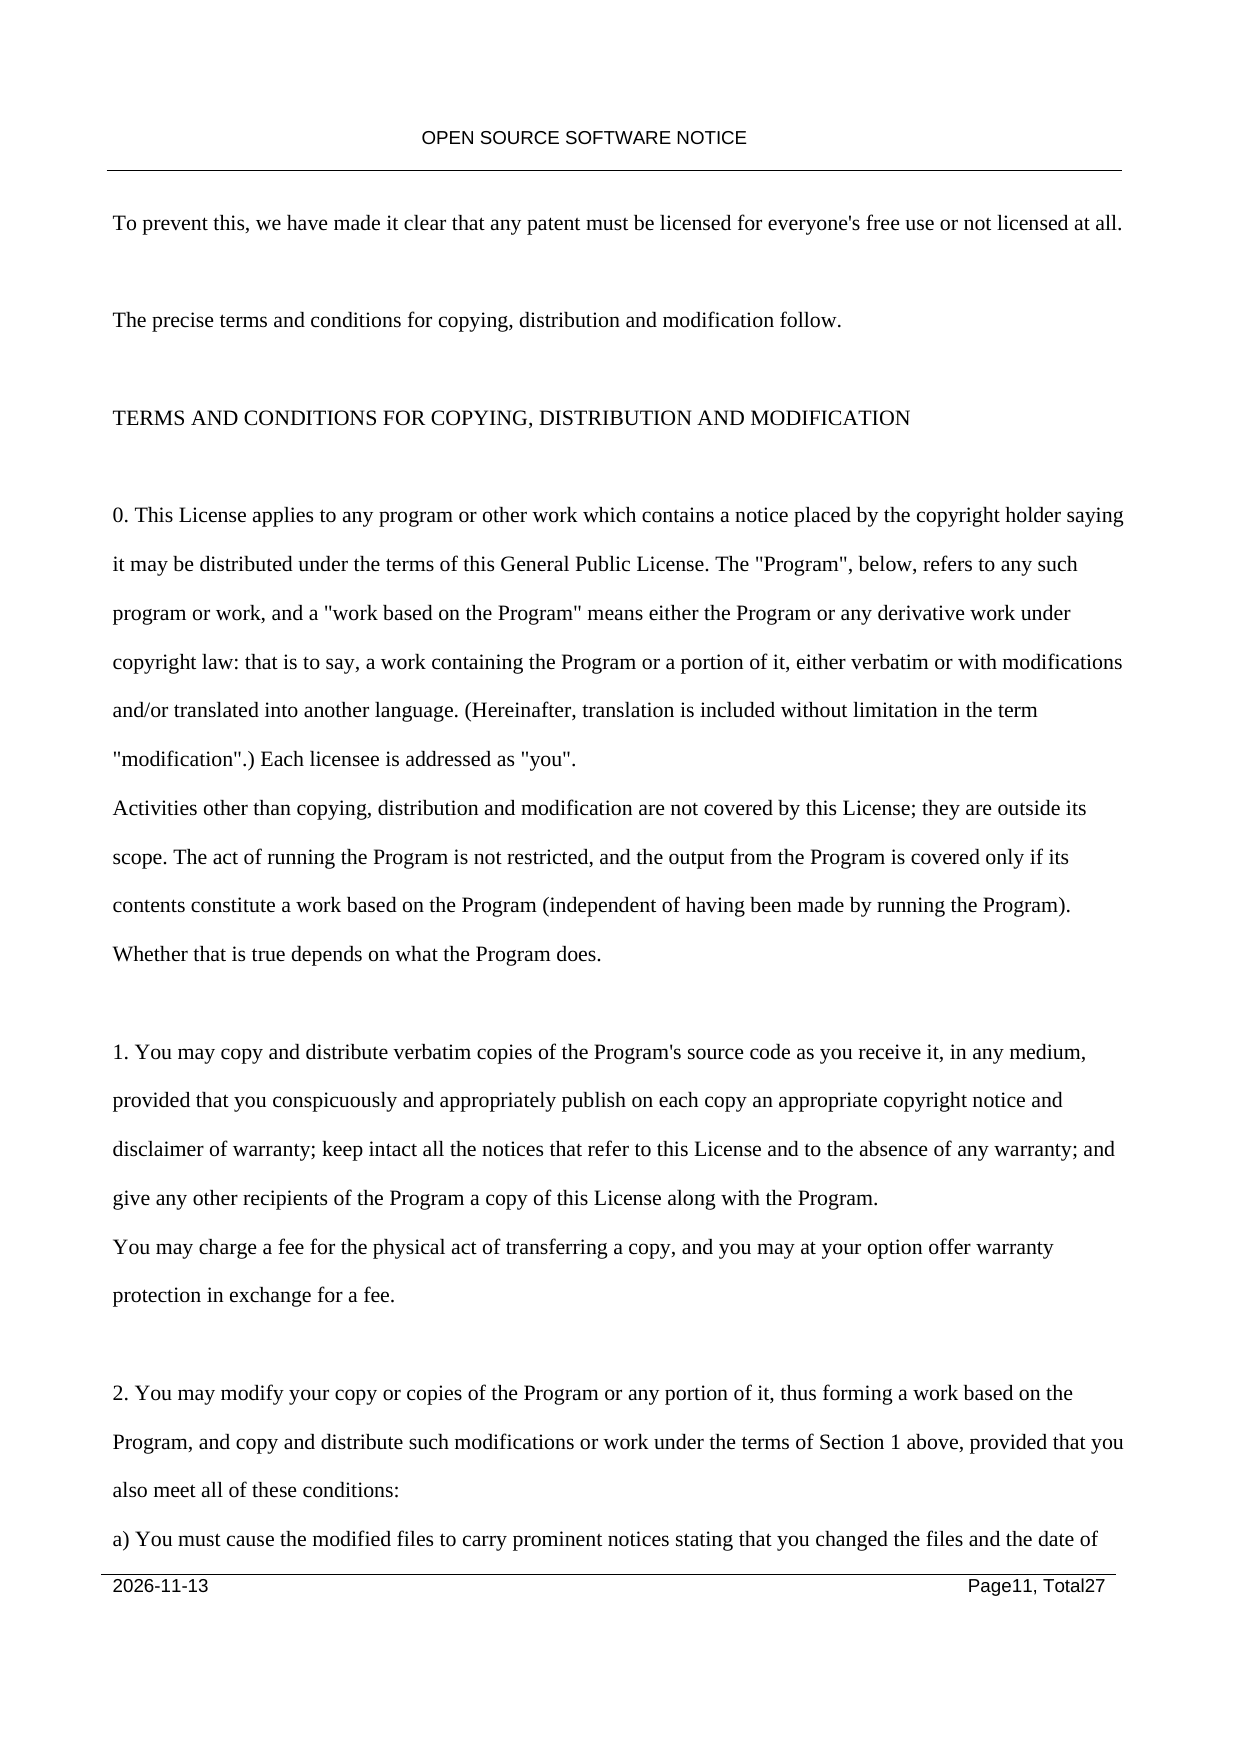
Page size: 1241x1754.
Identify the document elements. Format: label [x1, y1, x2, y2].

text [112, 206, 1128, 1555]
